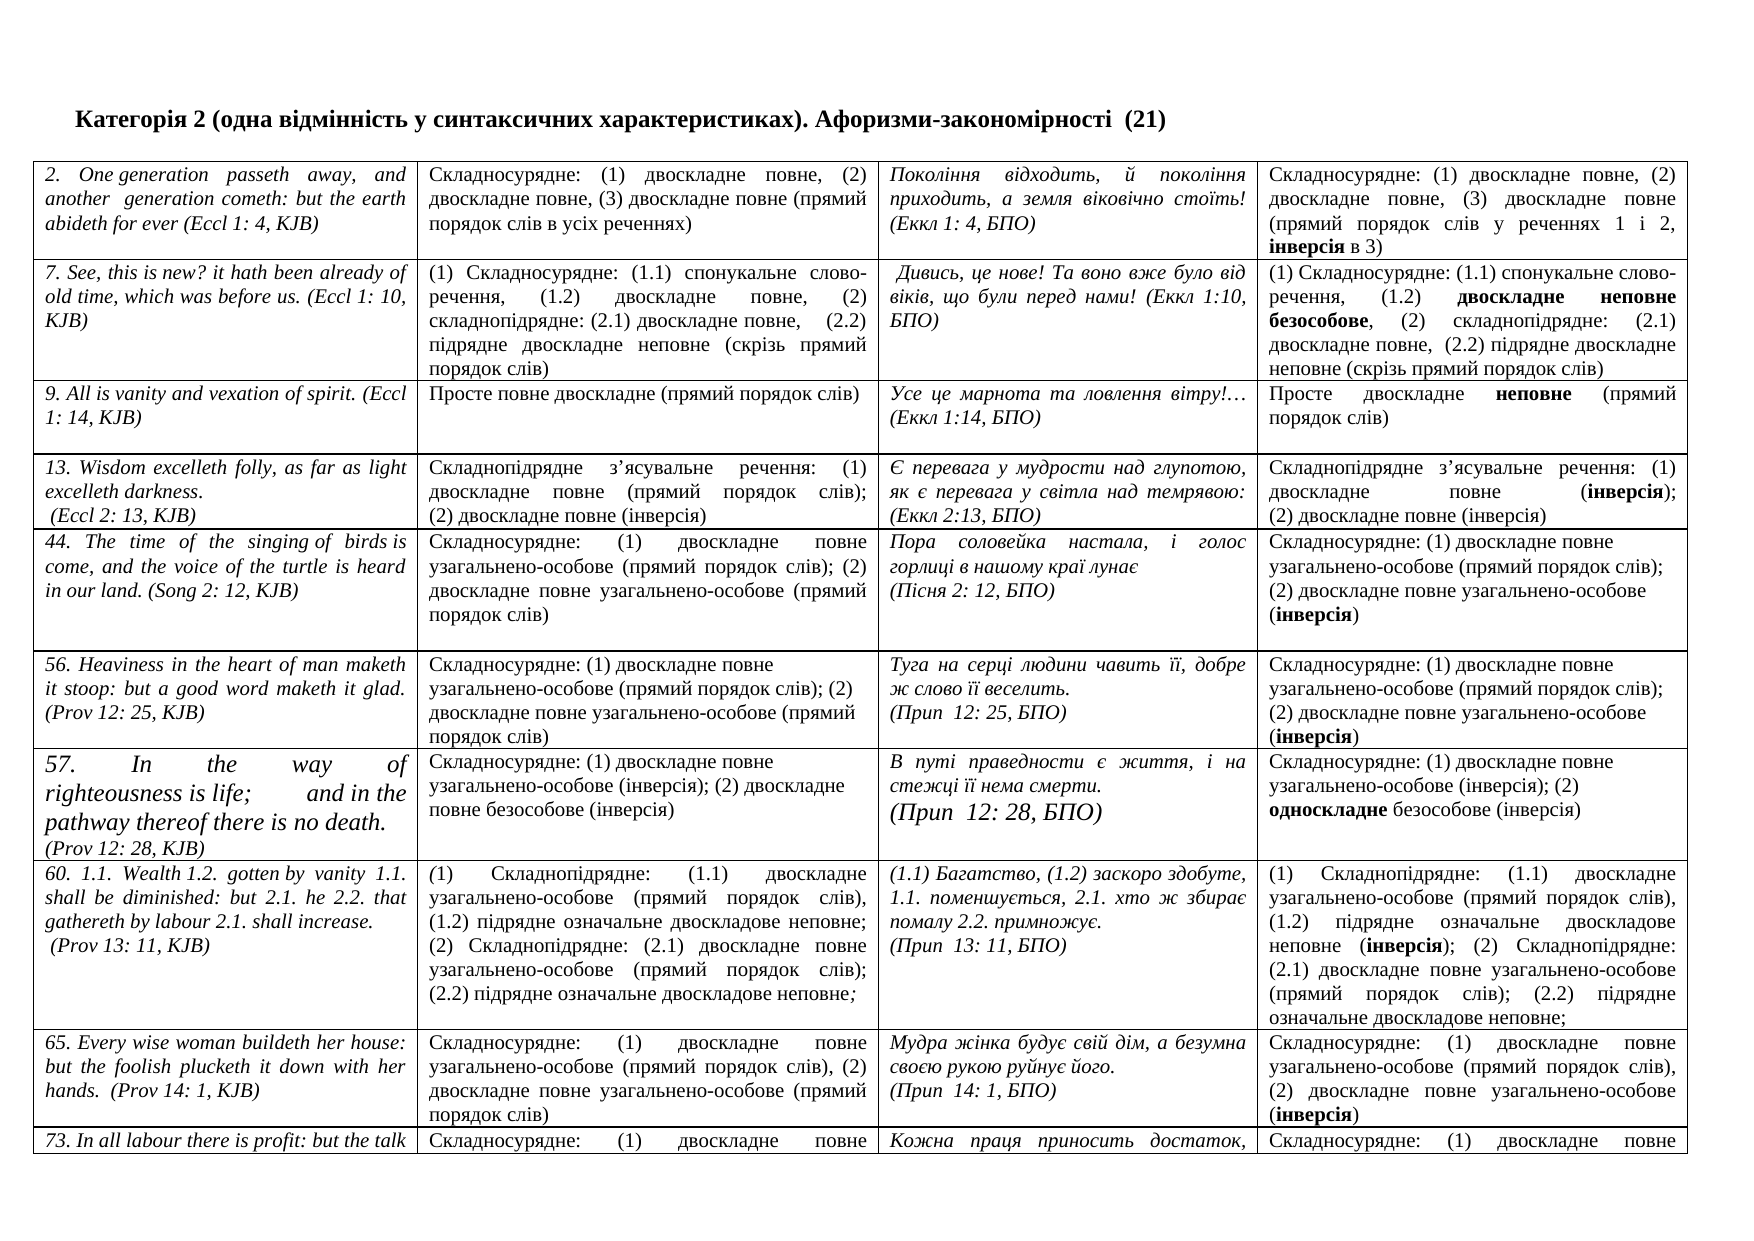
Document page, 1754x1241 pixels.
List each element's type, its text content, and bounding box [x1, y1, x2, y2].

table_cell Складносурядне: (1) двоскладне повне узагальнено-особове (інверсія); (2) односкладне безособове (інверсія) [1258, 749, 1687, 859]
table_cell В путі праведности є життя, і на стежці її нема смерти. (Прип 12: 28, БПО) [879, 749, 1257, 859]
table_cell Просте двоскладне неповне (прямий порядок слів) [1258, 381, 1687, 453]
table_cell 65. Every wise woman buildeth her house: but the foolish plucketh it down with her hands. (Prov 14: 1, KJB) [34, 1030, 417, 1126]
table_cell Просте повне двоскладне (прямий порядок слів) [418, 381, 878, 453]
table_header 56. Heaviness in the heart of man maketh it stoop: but a good word maketh it glad. (Prov 12: 25, KJB) [34, 652, 417, 748]
table_cell (1.1) Багатство, (1.2) заскоро здобуте, 1.1. поменшується, 2.1. хто ж збирає помалу 2.2. примножує. (Прип 13: 11, БПО) [879, 861, 1257, 1029]
table_cell 60. 1.1. Wealth 1.2. gotten by vanity 1.1. shall be diminished: but 2.1. he 2.2. that gathereth by labour 2.1. shall increase. (Prov 13: 11, KJB) [34, 861, 417, 1029]
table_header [34, 1128, 417, 1152]
table_cell Складносурядне: (1) двоскладне повне узагальнено-особове (прямий порядок слів), (2) двоскладне повне узагальнено-особове (інверсія) [1258, 1030, 1687, 1126]
table_header 13. Wisdom excelleth folly, as far as light excelleth darkness. (Eccl 2: 13, KJB) [34, 455, 417, 527]
table_cell Усе це марнота та ловлення вітру!… (Еккл 1:14, БПО) [879, 381, 1257, 453]
table_header Пора соловейка настала, і голос горлиці в нашому краї лунає (Пісня 2: 12, БПО) [879, 530, 1257, 650]
table_cell Складносурядне: (1) двоскладне повне узагальнено-особове (інверсія); (2) двоскладне повне безособове (інверсія) [418, 749, 878, 859]
table_cell Мудра жінка будує свій дім, а безумна своєю рукою руйнує його. (Прип 14: 1, БПО) [879, 1030, 1257, 1126]
table_cell (1) Складносурядне: (1.1) спонукальне слово-речення, (1.2) двоскладне неповне безособове, (2) складнопідрядне: (2.1) двоскладне повне, (2.2) підрядне двоскладне неповне (скрізь прямий порядок слів) [1258, 260, 1687, 380]
text Категорія 2 (одна відмінність у синтаксичних характеристиках). Афоризми-закономірності (21) [75, 104, 1679, 132]
table_cell 7. See, this is new? it hath been already of old time, which was before us. (Eccl 1: 10, KJB) [34, 260, 417, 380]
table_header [1258, 1128, 1687, 1152]
table_cell 57. In the way of righteousness is life; and in the pathway thereof there is no death. (Prov 12: 28, KJB) [34, 749, 417, 859]
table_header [879, 1128, 1257, 1152]
table_header Складносурядне: (1) двоскладне повне узагальнено-особове (прямий порядок слів); (2) двоскладне повне узагальнено-особове (інверсія) [1258, 530, 1687, 650]
table_header 2. One generation passeth away, and another generation cometh: but the earth abideth for ever (Eccl 1: 4, KJB) [34, 162, 417, 258]
table_header Складносурядне: (1) двоскладне повне, (2) двоскладне повне, (3) двоскладне повне (прямий порядок слів у реченнях 1 і 2, інверсія в 3) [1258, 162, 1687, 258]
table_cell (1) Складнопідрядне: (1.1) двоскладне узагальнено-особове (прямий порядок слів), (1.2) підрядне означальне двоскладове неповне; (2) Складнопідрядне: (2.1) двоскладне повне узагальнено-особове (прямий порядок слів); (2.2) підрядне означальне двоскладове неповне; [418, 861, 878, 1029]
table_header Складнопідрядне з’ясувальне речення: (1) двоскладне повне (прямий порядок слів); (2) двоскладне повне (інверсія) [418, 455, 878, 527]
table_cell 9. Аll is vanity and vexation of spirit. (Eccl 1: 14, KJB) [34, 381, 417, 453]
table_header Складнопідрядне з’ясувальне речення: (1) двоскладне повне (інверсія); (2) двоскладне повне (інверсія) [1258, 455, 1687, 527]
table_header Складносурядне: (1) двоскладне повне, (2) двоскладне повне, (3) двоскладне повне (прямий порядок слів в усіх реченнях) [418, 162, 878, 258]
table_cell (1) Складнопідрядне: (1.1) двоскладне узагальнено-особове (прямий порядок слів), (1.2) підрядне означальне двоскладове неповне (інверсія); (2) Складнопідрядне: (2.1) двоскладне повне узагальнено-особове (прямий порядок слів); (2.2) підрядне означальне двоскладове неповне; [1258, 861, 1687, 1029]
table_header Складносурядне: (1) двоскладне повне узагальнено-особове (прямий порядок слів); (2) двоскладне повне узагальнено-особове (прямий порядок слів) [418, 530, 878, 650]
table_cell (1) Складносурядне: (1.1) спонукальне слово-речення, (1.2) двоскладне повне, (2) складнопідрядне: (2.1) двоскладне повне, (2.2) підрядне двоскладне неповне (скрізь прямий порядок слів) [418, 260, 878, 380]
table_header Складносурядне: (1) двоскладне повне узагальнено-особове (прямий порядок слів); (2) двоскладне повне узагальнено-особове (інверсія) [1258, 652, 1687, 748]
table_header 44. The time of the singing of birds is come, and the voice of the turtle is heard in our land. (Song 2: 12, KJB) [34, 530, 417, 650]
table_header Складносурядне: (1) двоскладне повне узагальнено-особове (прямий порядок слів); (2) двоскладне повне узагальнено-особове (прямий порядок слів) [418, 652, 878, 748]
table_header Покоління відходить, й покоління приходить, а земля віковічно стоїть! (Еккл 1: 4, БПО) [879, 162, 1257, 258]
table_header Туга на серці людини чавить її, добре ж слово її веселить. (Прип 12: 25, БПО) [879, 652, 1257, 748]
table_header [418, 1128, 878, 1152]
table_header Є перевага у мудрости над глупотою, як є перевага у світла над темрявою: (Еккл 2:13, БПО) [879, 455, 1257, 527]
table_cell Дивись, це нове! Та воно вже було від віків, що були перед нами! (Еккл 1:10, БПО) [879, 260, 1257, 380]
table_cell Складносурядне: (1) двоскладне повне узагальнено-особове (прямий порядок слів), (2) двоскладне повне узагальнено-особове (прямий порядок слів) [418, 1030, 878, 1126]
